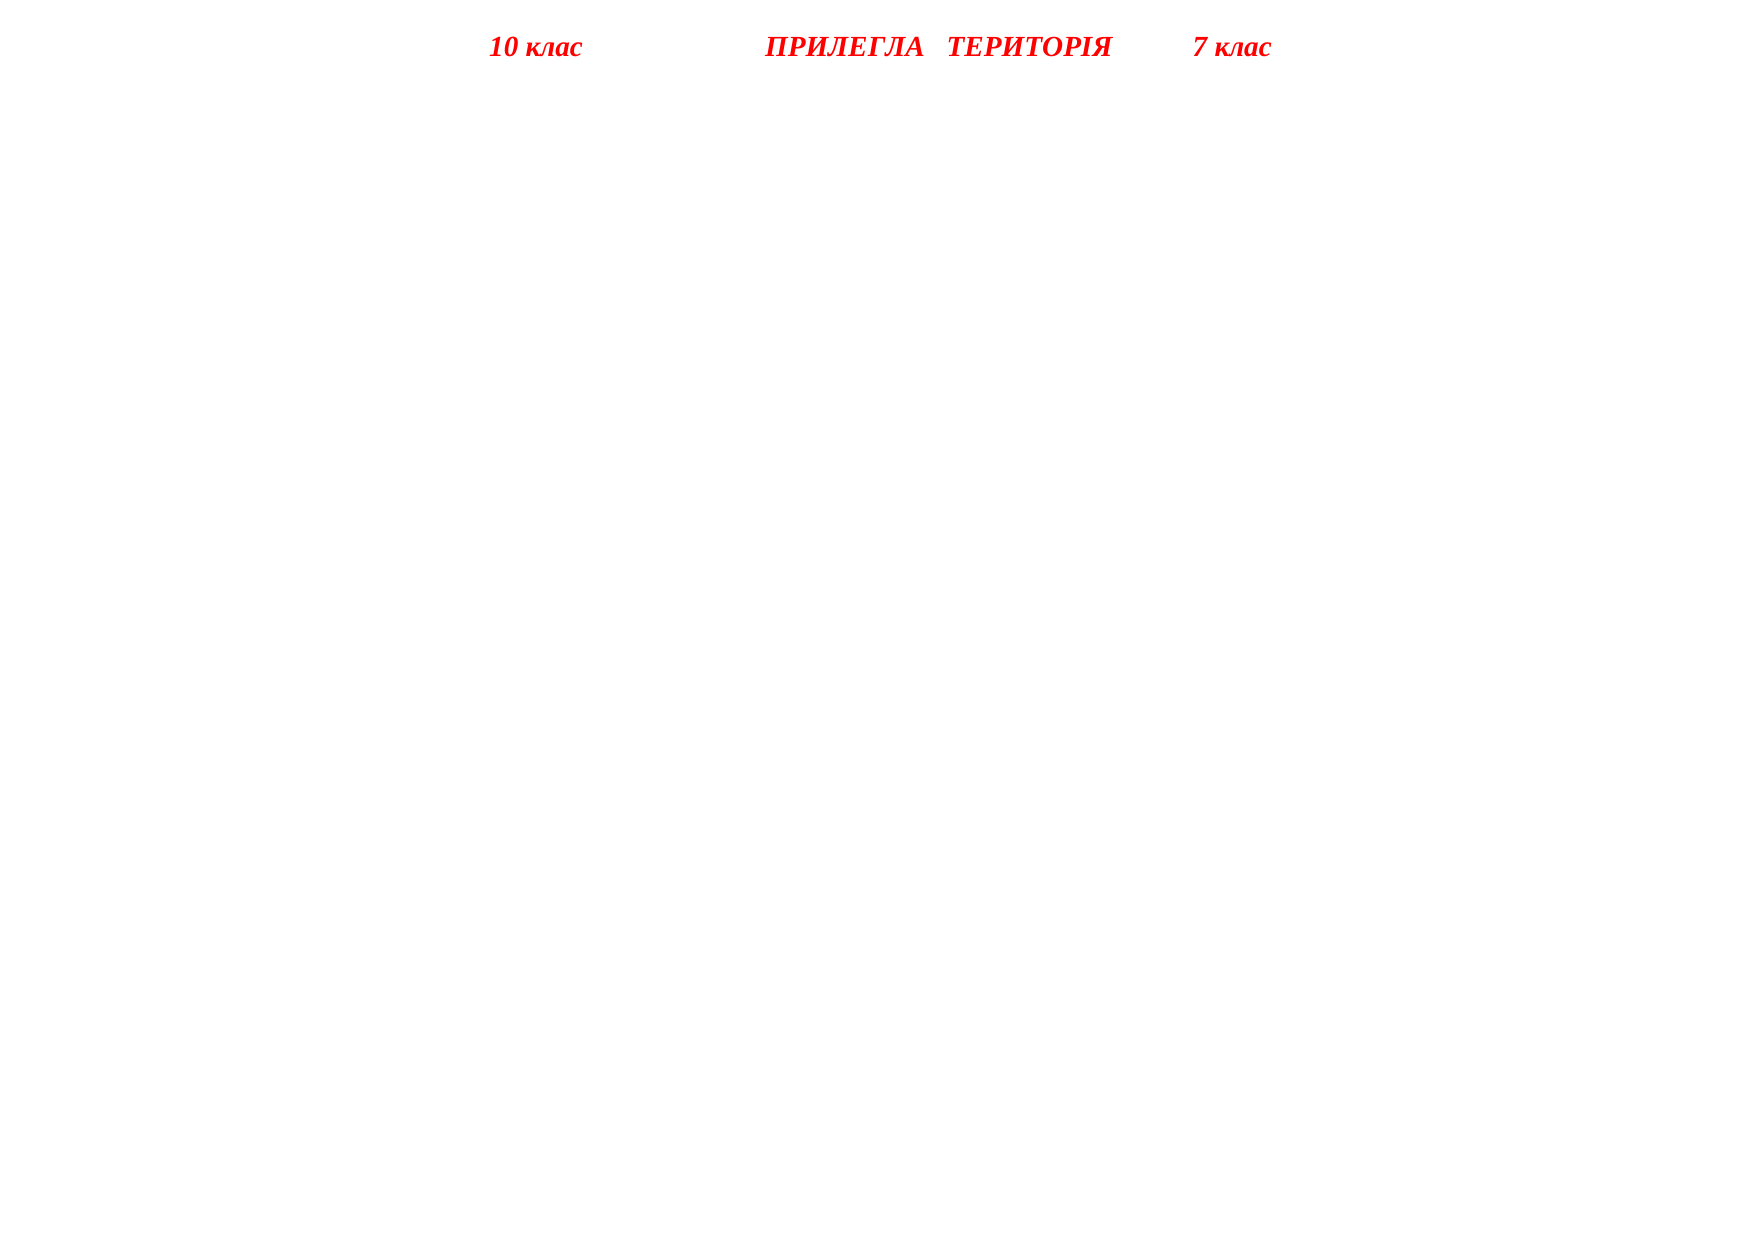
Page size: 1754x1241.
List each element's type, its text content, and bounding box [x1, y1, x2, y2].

text 10 клас ПРИЛЕГЛА ТЕРИТОРІЯ 7 клас [29, 29, 1728, 63]
